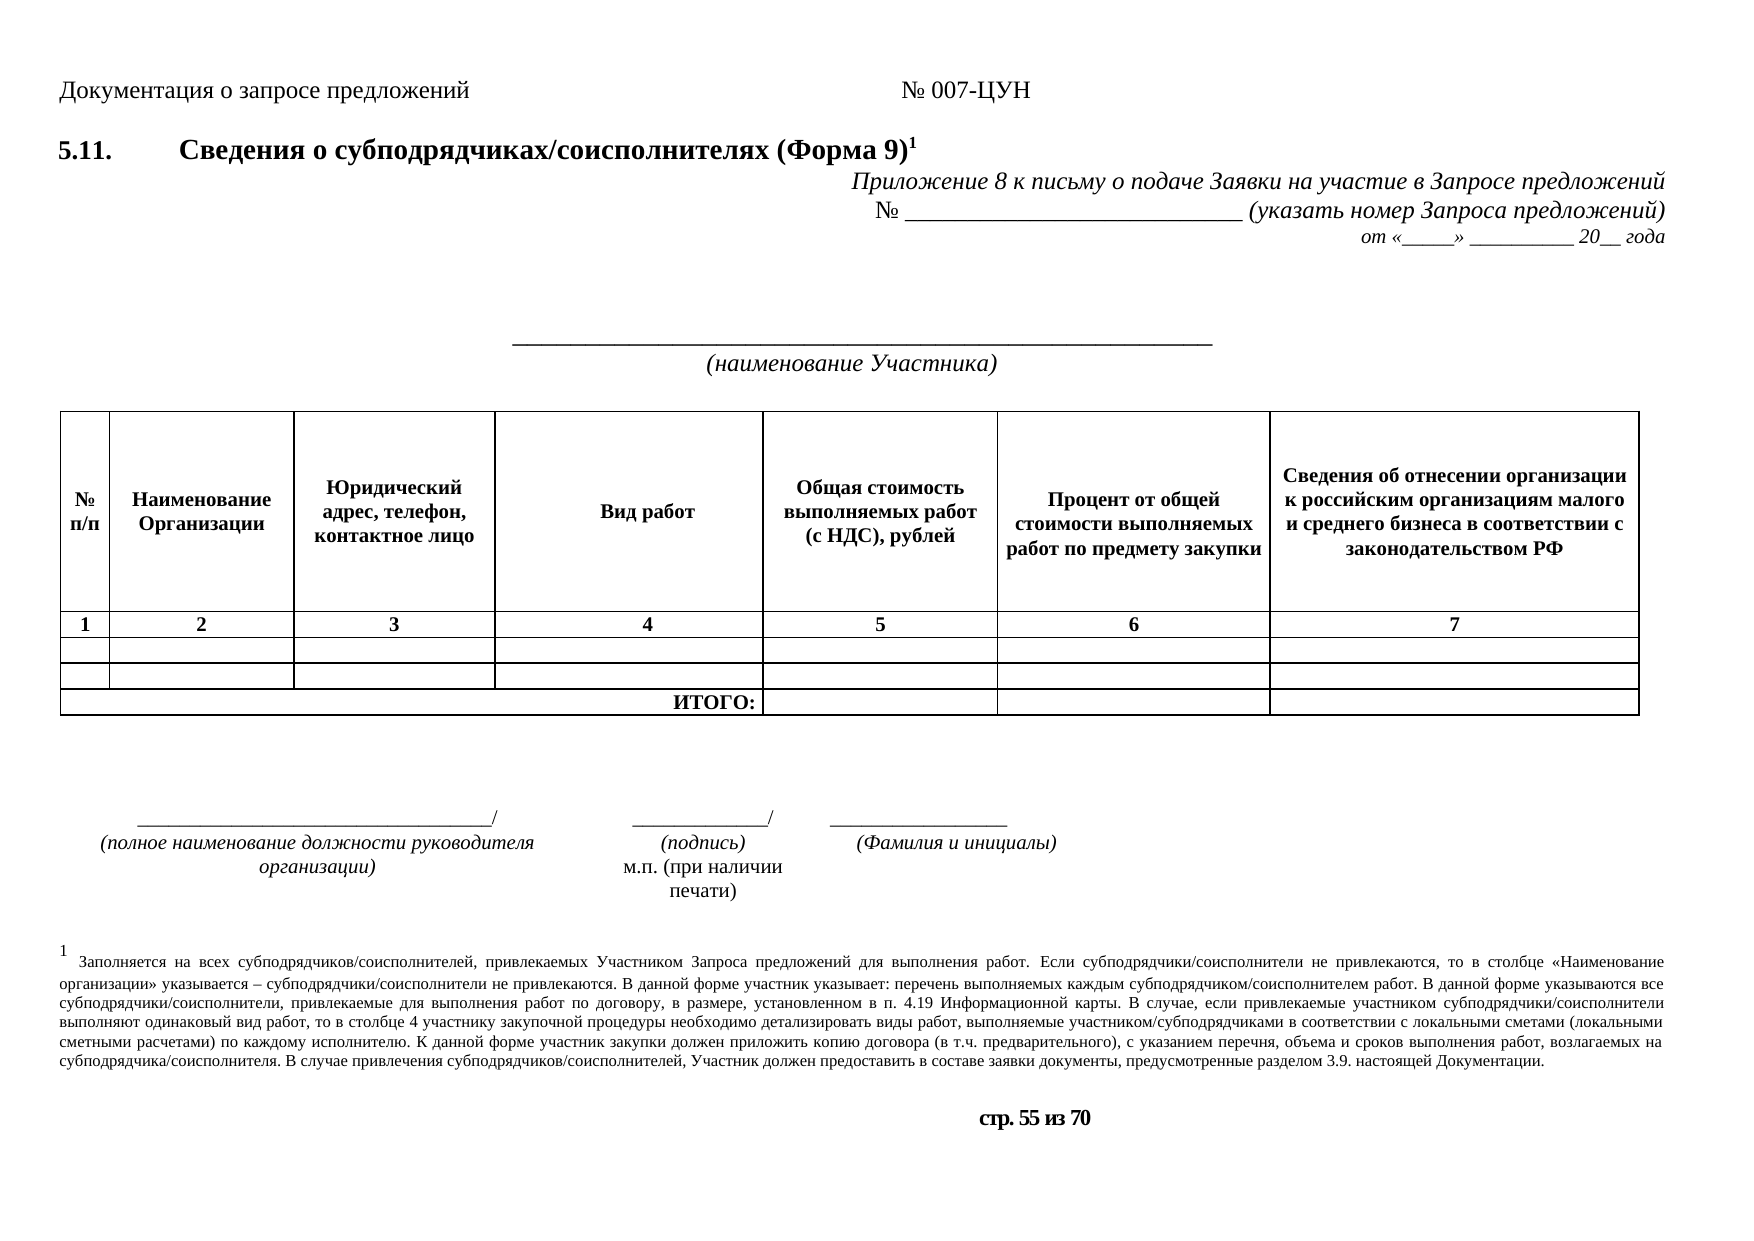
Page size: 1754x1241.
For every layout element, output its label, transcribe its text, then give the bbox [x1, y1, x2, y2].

text ________________________________________________ [59, 315, 1665, 348]
table_cell (Фамилия и инициалы) [819, 830, 1094, 902]
table_header Общая стоимость выполняемых работ (с НДС), рублей [764, 412, 997, 611]
table_cell [110, 664, 293, 688]
table_cell [764, 664, 997, 688]
text Приложение 8 к письму о подаче Заявки на участие в Запросе предложений [59, 166, 1665, 195]
table_cell [496, 664, 762, 688]
table_header __________________________________/ [48, 779, 587, 829]
table_cell 6 [998, 612, 1269, 636]
table_header Вид работ [496, 412, 762, 611]
table_cell 5 [764, 612, 997, 636]
table_cell [61, 664, 109, 688]
table_cell ИТОГО: [61, 690, 762, 714]
table_cell [496, 638, 762, 662]
table_cell [998, 690, 1269, 714]
table_cell 1 [61, 612, 109, 636]
table_cell [295, 664, 494, 688]
text от «_____» __________ 20__ года [59, 223, 1665, 248]
table_header _____________/ [588, 779, 818, 829]
table_cell [1271, 690, 1638, 714]
table_cell [764, 638, 997, 662]
table_cell [110, 638, 293, 662]
table_cell [998, 638, 1269, 662]
table_cell 4 [496, 612, 762, 636]
table_header № п/п [61, 412, 109, 611]
table_cell [764, 690, 997, 714]
text № ___________________________ (указать номер Запроса предложений) [59, 195, 1665, 223]
table_header Юридический адрес, телефон, контактное лицо [295, 412, 494, 611]
table_cell [61, 638, 109, 662]
table_cell 7 [1271, 612, 1638, 636]
table_cell 2 [110, 612, 293, 636]
text Сведения о субподрядчиках/соисполнителях (Форма 9) [58, 132, 1665, 166]
table_header Процент от общей стоимости выполняемых работ по предмету закупки [998, 412, 1269, 611]
table_header Сведения об отнесении организации к российским организациям малого и среднего бизнеса в соответствии с законодательством РФ [1271, 412, 1638, 611]
table_cell (полное наименование должности руководителя организации) [48, 830, 587, 902]
table_cell [1271, 638, 1638, 662]
table_header _________________ [819, 779, 1094, 829]
table_cell 3 [295, 612, 494, 636]
table_cell [998, 664, 1269, 688]
table_cell [1271, 664, 1638, 688]
list (наименование Участника) [38, 348, 1665, 377]
table_header Наименование Организации [110, 412, 293, 611]
table_cell [295, 638, 494, 662]
table_cell (подпись) м.п. (при наличии печати) [588, 830, 818, 902]
